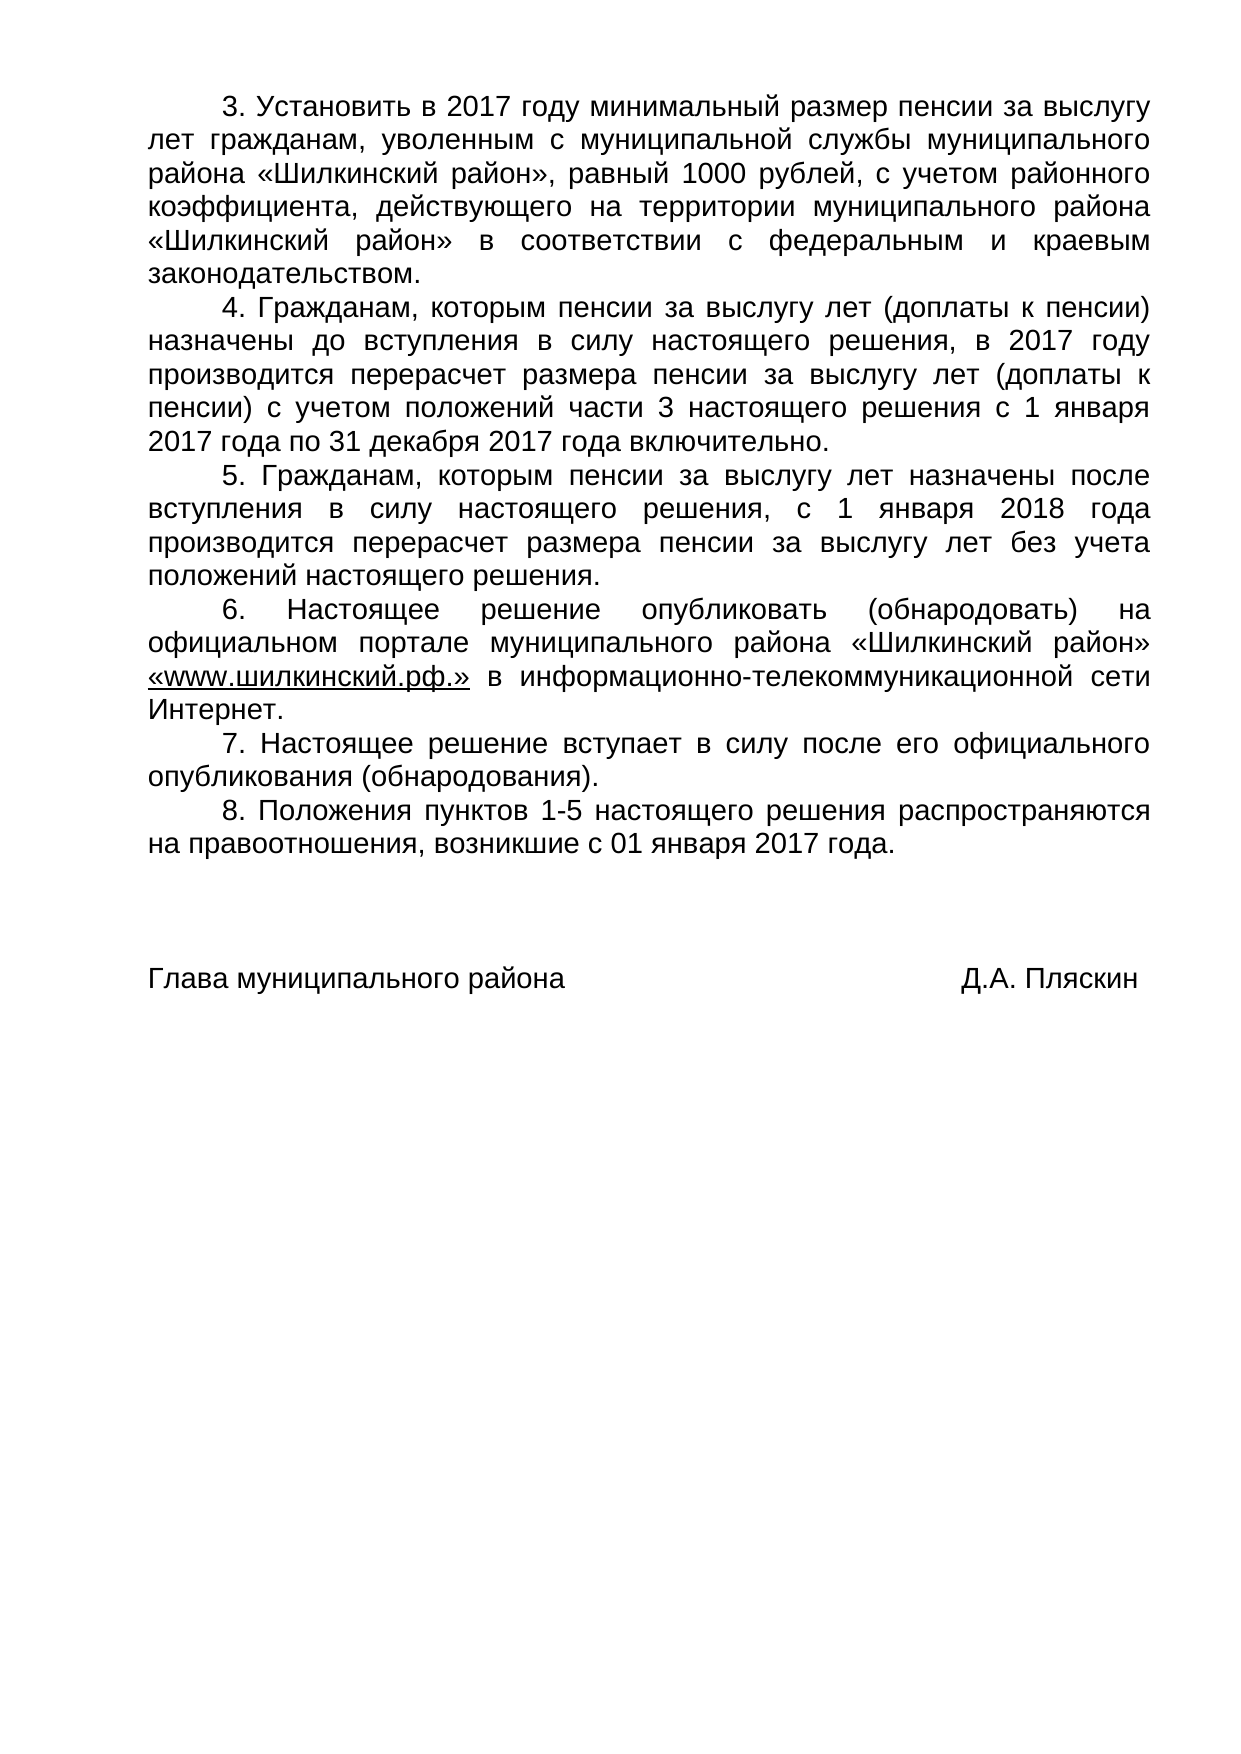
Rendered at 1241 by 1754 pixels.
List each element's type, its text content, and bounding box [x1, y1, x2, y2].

text 6. Настоящее решение опубликовать (обнародовать) на официальном портале муниципального района «Шилкинский район» «www.шилкинский.рф.» в информационно-телекоммуникационной сети Интернет. [148, 592, 1152, 726]
text 5. Гражданам, которым пенсии за выслугу лет назначены после вступления в силу настоящего решения, с 1 января 2018 года производится перерасчет размера пенсии за выслугу лет без учета положений настоящего решения. [148, 458, 1152, 592]
text 8. Положения пунктов 1-5 настоящего решения распространяются на правоотношения, возникшие с 01 января 2017 года. [148, 793, 1152, 860]
text Глава муниципального района Д.А. Пляскин [148, 961, 1152, 994]
text 7. Настоящее решение вступает в силу после его официального опубликования (обнародования). [148, 726, 1152, 793]
text 3. Установить в 2017 году минимальный размер пенсии за выслугу лет гражданам, уволенным с муниципальной службы муниципального района «Шилкинский район», равный 1000 рублей, с учетом районного коэффициента, действующего на территории муниципального района «Шилкинский район» в соответствии с федеральным и краевым законодательством. [148, 89, 1152, 290]
text 4. Гражданам, которым пенсии за выслугу лет (доплаты к пенсии) назначены до вступления в силу настоящего решения, в 2017 году производится перерасчет размера пенсии за выслугу лет (доплаты к пенсии) с учетом положений части 3 настоящего решения с 1 января 2017 года по 31 декабря 2017 года включительно. [148, 290, 1152, 458]
